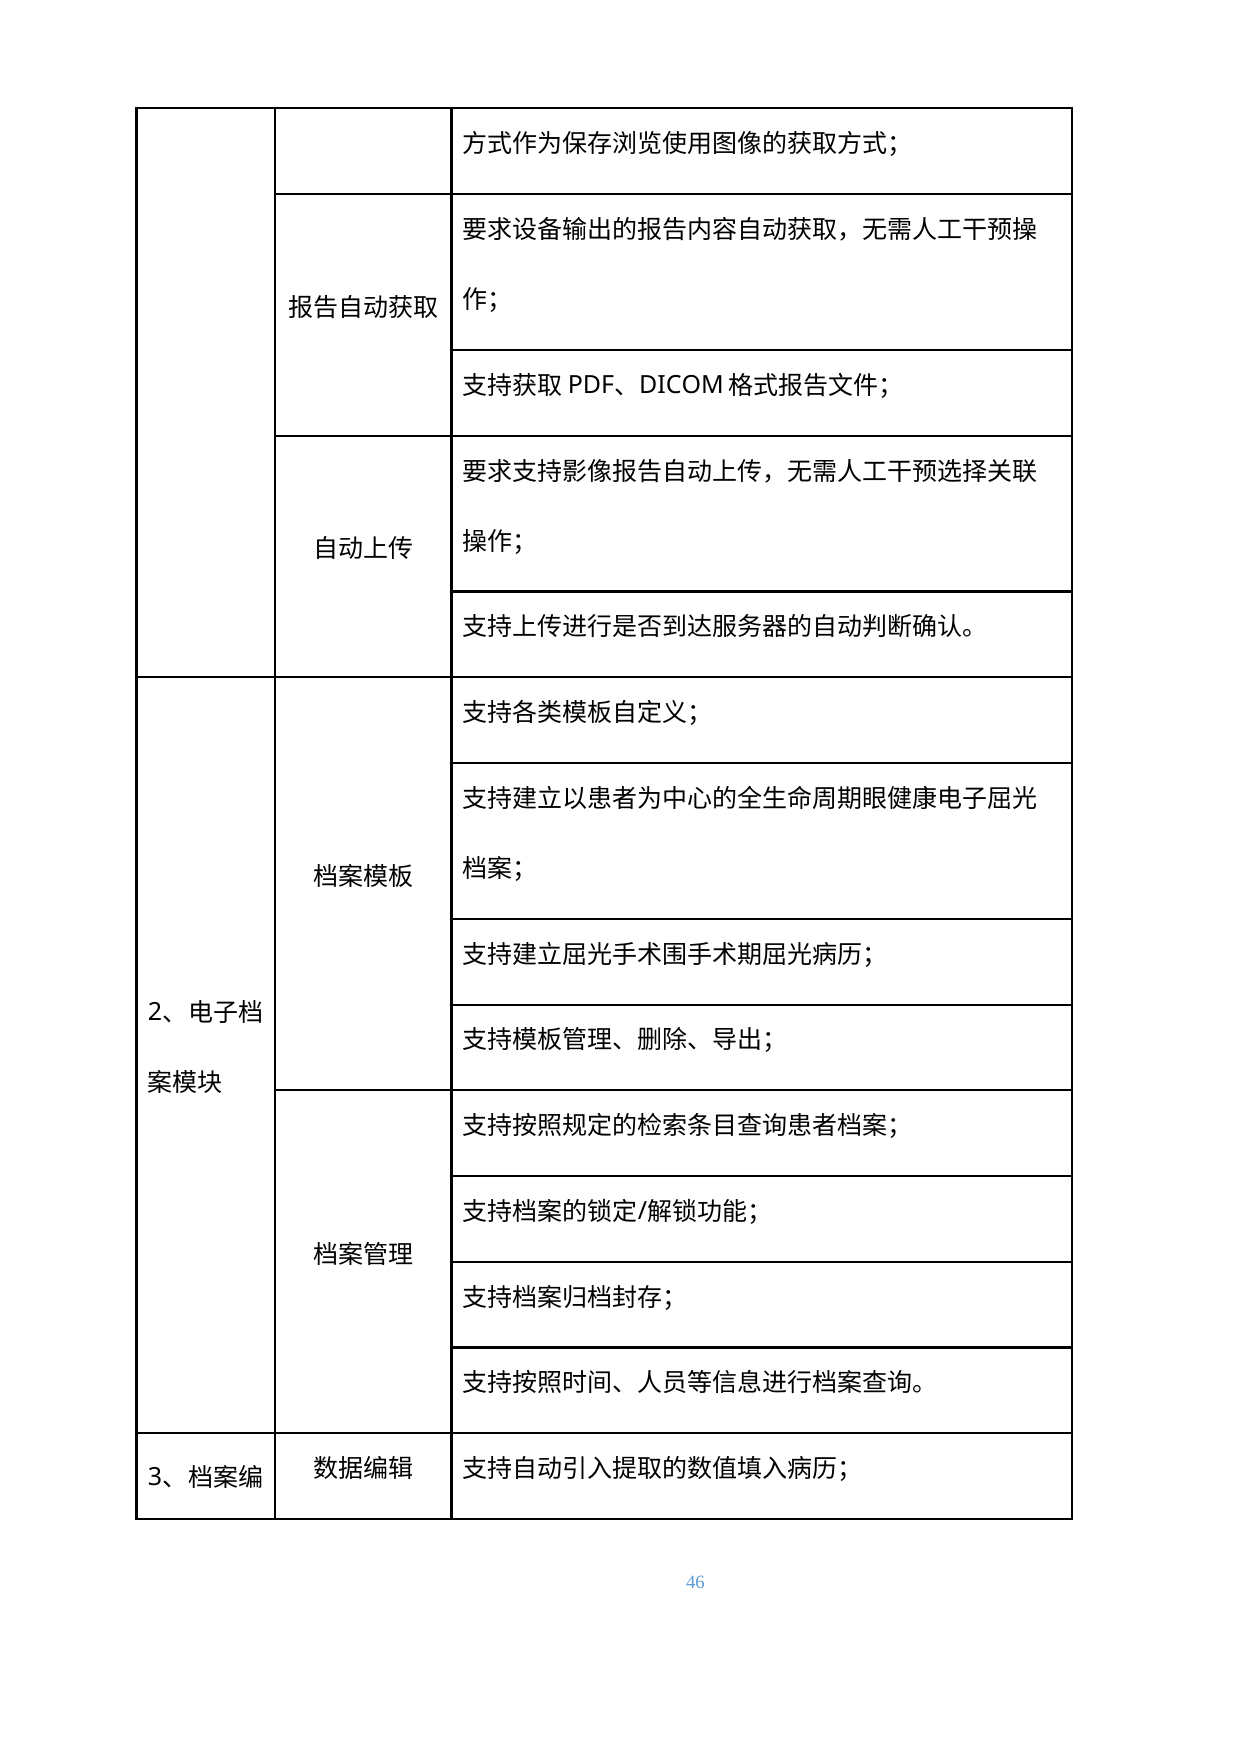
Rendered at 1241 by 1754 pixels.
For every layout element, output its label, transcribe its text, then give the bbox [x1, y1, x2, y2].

table_cell 档案管理 [276, 1091, 450, 1432]
table_cell 自动上传 [276, 437, 450, 676]
table_cell 数据编辑 [276, 1434, 450, 1518]
table_cell 要求设备输出的报告内容自动获取，无需人工干预操作； [453, 195, 1071, 349]
table_cell 支持档案归档封存； [453, 1263, 1071, 1346]
table_cell 支持建立以患者为中心的全生命周期眼健康电子屈光档案； [453, 764, 1071, 918]
table_cell 3、档案编辑模块 [138, 1434, 274, 1518]
table_cell 支持建立屈光手术围手术期屈光病历； [453, 920, 1071, 1003]
table_cell 支持模板管理、删除、导出； [453, 1006, 1071, 1089]
table_cell 支持上传进行是否到达服务器的自动判断确认。 [453, 593, 1071, 676]
table_cell 支持自动引入提取的数值填入病历； [453, 1434, 1071, 1518]
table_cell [453, 109, 1071, 193]
table_cell 档案模板 [276, 678, 450, 1089]
table_cell 报告自动获取 [276, 195, 450, 434]
table_cell 2、电子档案模块 [138, 678, 274, 1432]
table_cell 支持按照时间、人员等信息进行档案查询。 [453, 1349, 1071, 1432]
table_cell 支持获取PDF、DICOM格式报告文件； [453, 351, 1071, 434]
table_cell 支持按照规定的检索条目查询患者档案； [453, 1091, 1071, 1175]
table_cell 支持档案的锁定/解锁功能； [453, 1177, 1071, 1261]
table_cell 要求支持影像报告自动上传，无需人工干预选择关联操作； [453, 437, 1071, 590]
table_cell 支持各类模板自定义； [453, 678, 1071, 762]
